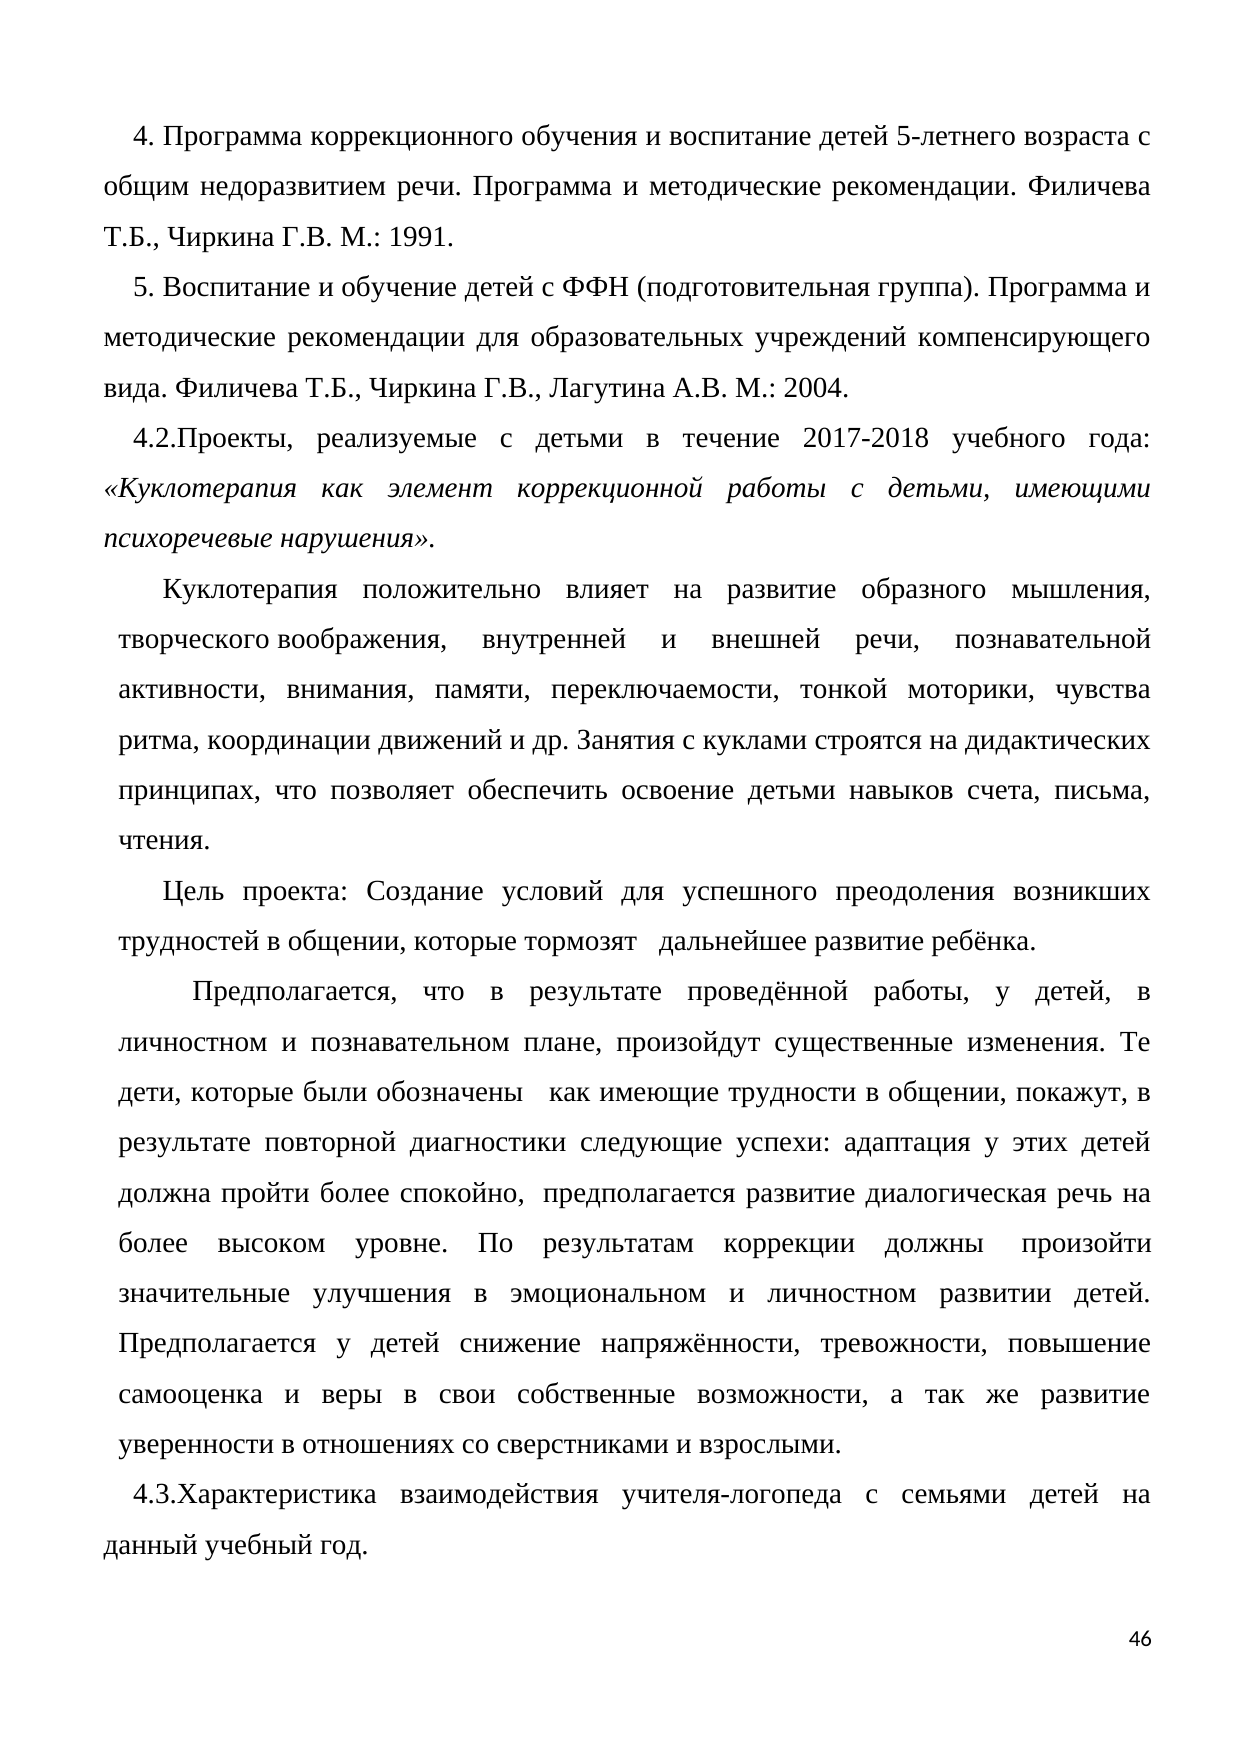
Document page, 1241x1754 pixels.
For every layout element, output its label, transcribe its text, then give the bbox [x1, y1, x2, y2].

text Предполагается, что в результате проведённой работы, у детей, в личностном и познавательном плане, произойдут существенные изменения. Те дети, которые были обозначены как имеющие трудности в общении, покажут, в результате повторной диагностики следующие успехи: адаптация у этих детей должна пройти более спокойно, предполагается развитие диалогическая речь на более высоком уровне. По результатам коррекции должны произойти значительные улучшения в эмоциональном и личностном развитии детей. Предполагается у детей снижение напряжённости, тревожности, повышение самооценка и веры в свои собственные возможности, а так же развитие уверенности в отношениях со сверстниками и взрослыми. [118, 973, 1152, 1460]
text 4.2.Проекты, реализуемые с детьми в течение 2017-2018 учебного года: «Куклотерапия как элемент коррекционной работы с детьми, имеющими психоречевые нарушения». [103, 420, 1152, 554]
text 5. Воспитание и обучение детей с ФФН (подготовительная группа). Программа и методические рекомендации для образовательных учреждений компенсирующего вида. Филичева Т.Б., Чиркина Г.В., Лагутина А.В. М.: 2004. [103, 269, 1152, 403]
text 4. Программа коррекционного обучения и воспитание детей 5-летнего возраста с общим недоразвитием речи. Программа и методические рекомендации. Филичева Т.Б., Чиркина Г.В. М.: 1991. [103, 118, 1152, 252]
text Куклотерапия положительно влияет на развитие образного мышления, творческого воображения, внутренней и внешней речи, познавательной активности, внимания, памяти, переключаемости, тонкой моторики, чувства ритма, координации движений и др. Занятия с куклами строятся на дидактических принципах, что позволяет обеспечить освоение детьми навыков счета, письма, чтения. [118, 571, 1152, 856]
text 4.3.Характеристика взаимодействия учителя-логопеда с семьями детей на данный учебный год. [103, 1477, 1152, 1560]
text Цель проекта: Создание условий для успешного преодоления возникших трудностей в общении, которые тормозят дальнейшее развитие ребёнка. [118, 873, 1152, 957]
